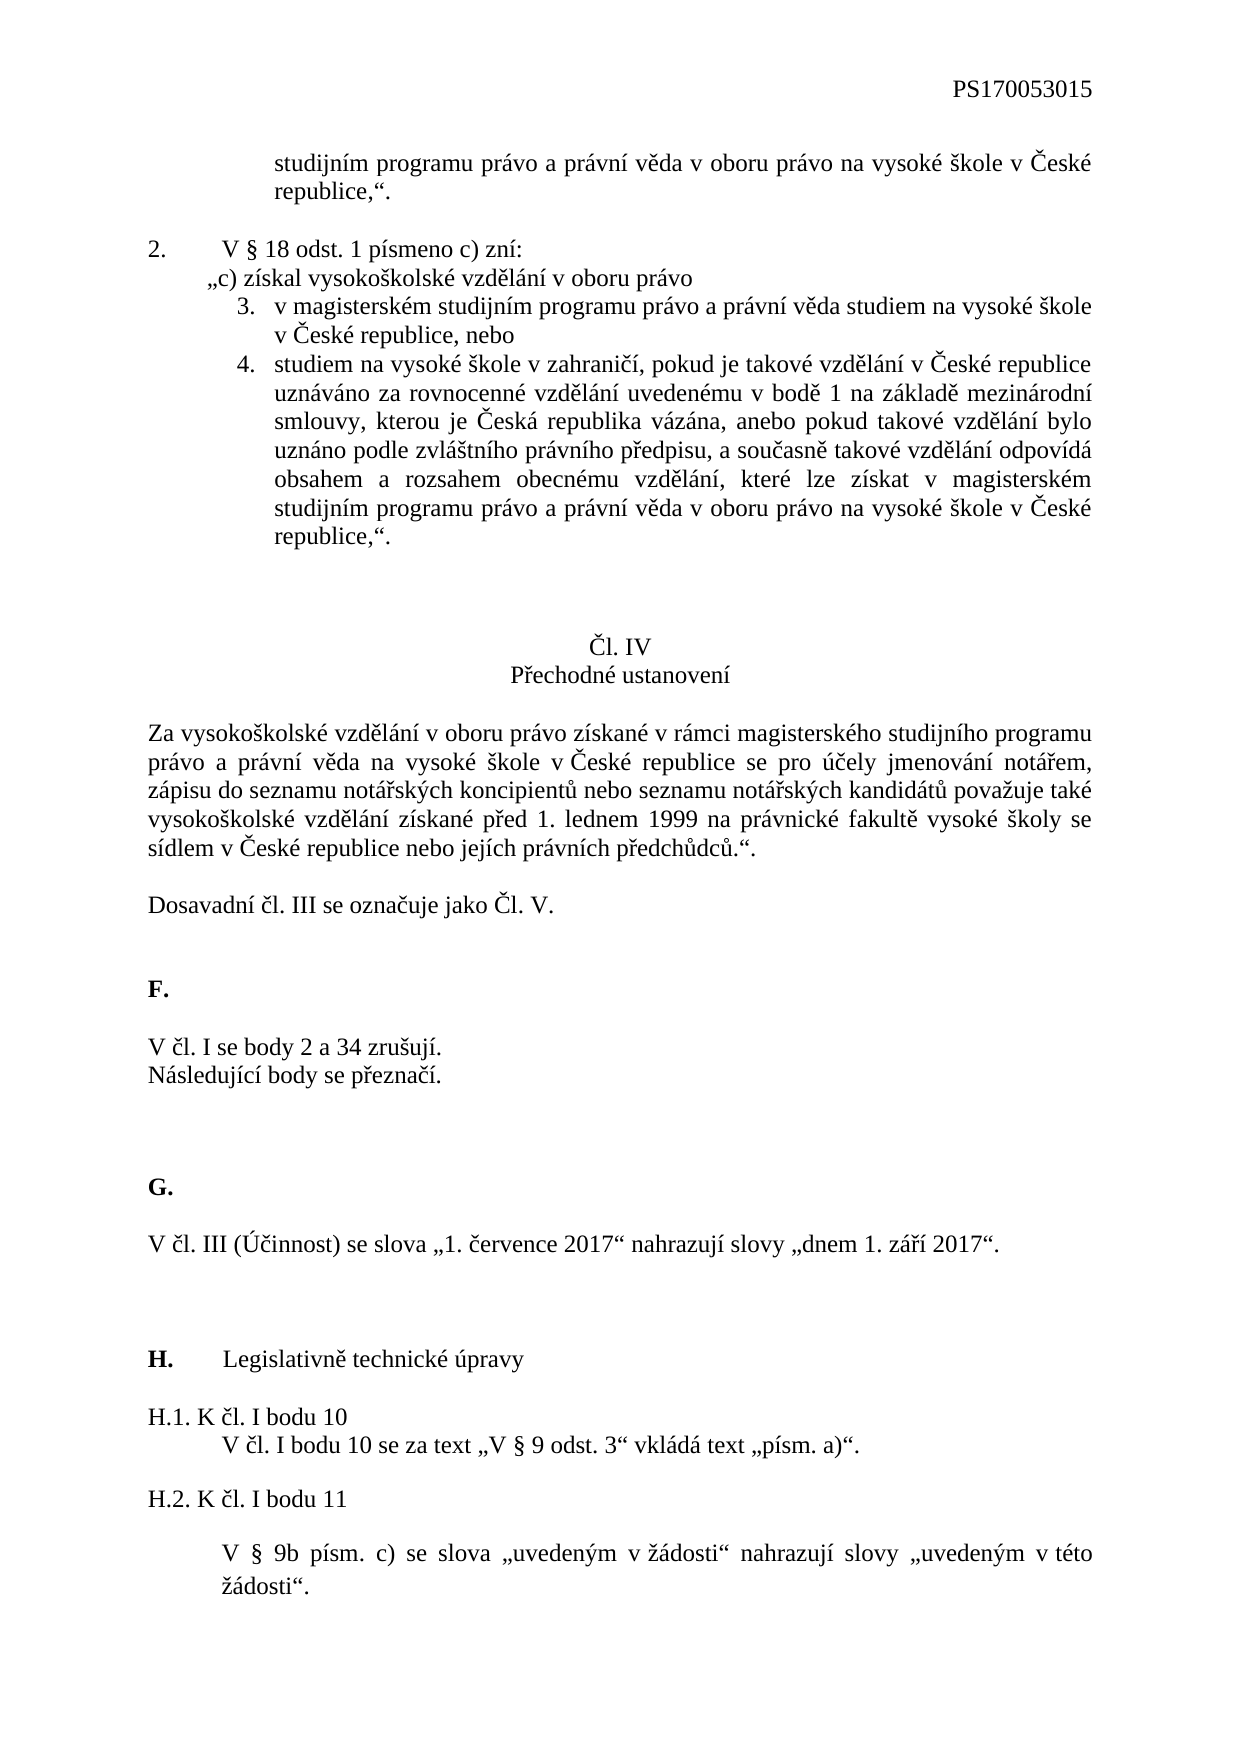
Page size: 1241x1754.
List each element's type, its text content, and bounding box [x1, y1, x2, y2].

list V čl. III (Účinnost) se slova „1. července 2017“ nahrazují slovy „dnem 1. září 2017“. [148, 1229, 1093, 1258]
text H.1. K čl. I bodu 10 [148, 1402, 1093, 1431]
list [237, 148, 1093, 205]
text V čl. I se body 2 a 34 zrušují. [148, 1032, 1093, 1060]
text Čl. IV [148, 632, 1093, 660]
text V čl. I bodu 10 se za text „V § 9 odst. 3“ vkládá text „písm. a)“. [148, 1431, 1093, 1459]
list F. [148, 974, 1093, 1003]
text H.2. K čl. I bodu 11 [148, 1484, 1093, 1513]
list G. [148, 1172, 1093, 1201]
text 2. V § 18 odst. 1 písmeno c) zní: [148, 234, 1093, 263]
text Následující body se přeznačí. [148, 1060, 1093, 1089]
text Přechodné ustanovení [148, 660, 1093, 689]
list v magisterském studijním programu právo a právní věda studiem na vysoké škole v České republice, nebo [237, 291, 1093, 349]
text Za vysokoškolské vzdělání v oboru právo získané v rámci magisterského studijního programu právo a právní věda na vysoké škole v České republice se pro účely jmenování notářem, zápisu do seznamu notářských koncipientů nebo seznamu notářských kandidátů považuje také vysokoškolské vzdělání získané před 1. lednem 1999 na právnické fakultě vysoké školy se sídlem v České republice nebo jejích právních předchůdců.“. [148, 718, 1093, 862]
text V § 9b písm. c) se slova „uvedeným v žádosti“ nahrazují slovy „uvedeným v této žádosti“. [221, 1538, 1093, 1600]
text Dosavadní čl. III se označuje jako Čl. V. [148, 890, 1093, 919]
list Legislativně technické úpravy [148, 1344, 1093, 1373]
text „c) získal vysokoškolské vzdělání v oboru právo [148, 263, 1093, 291]
